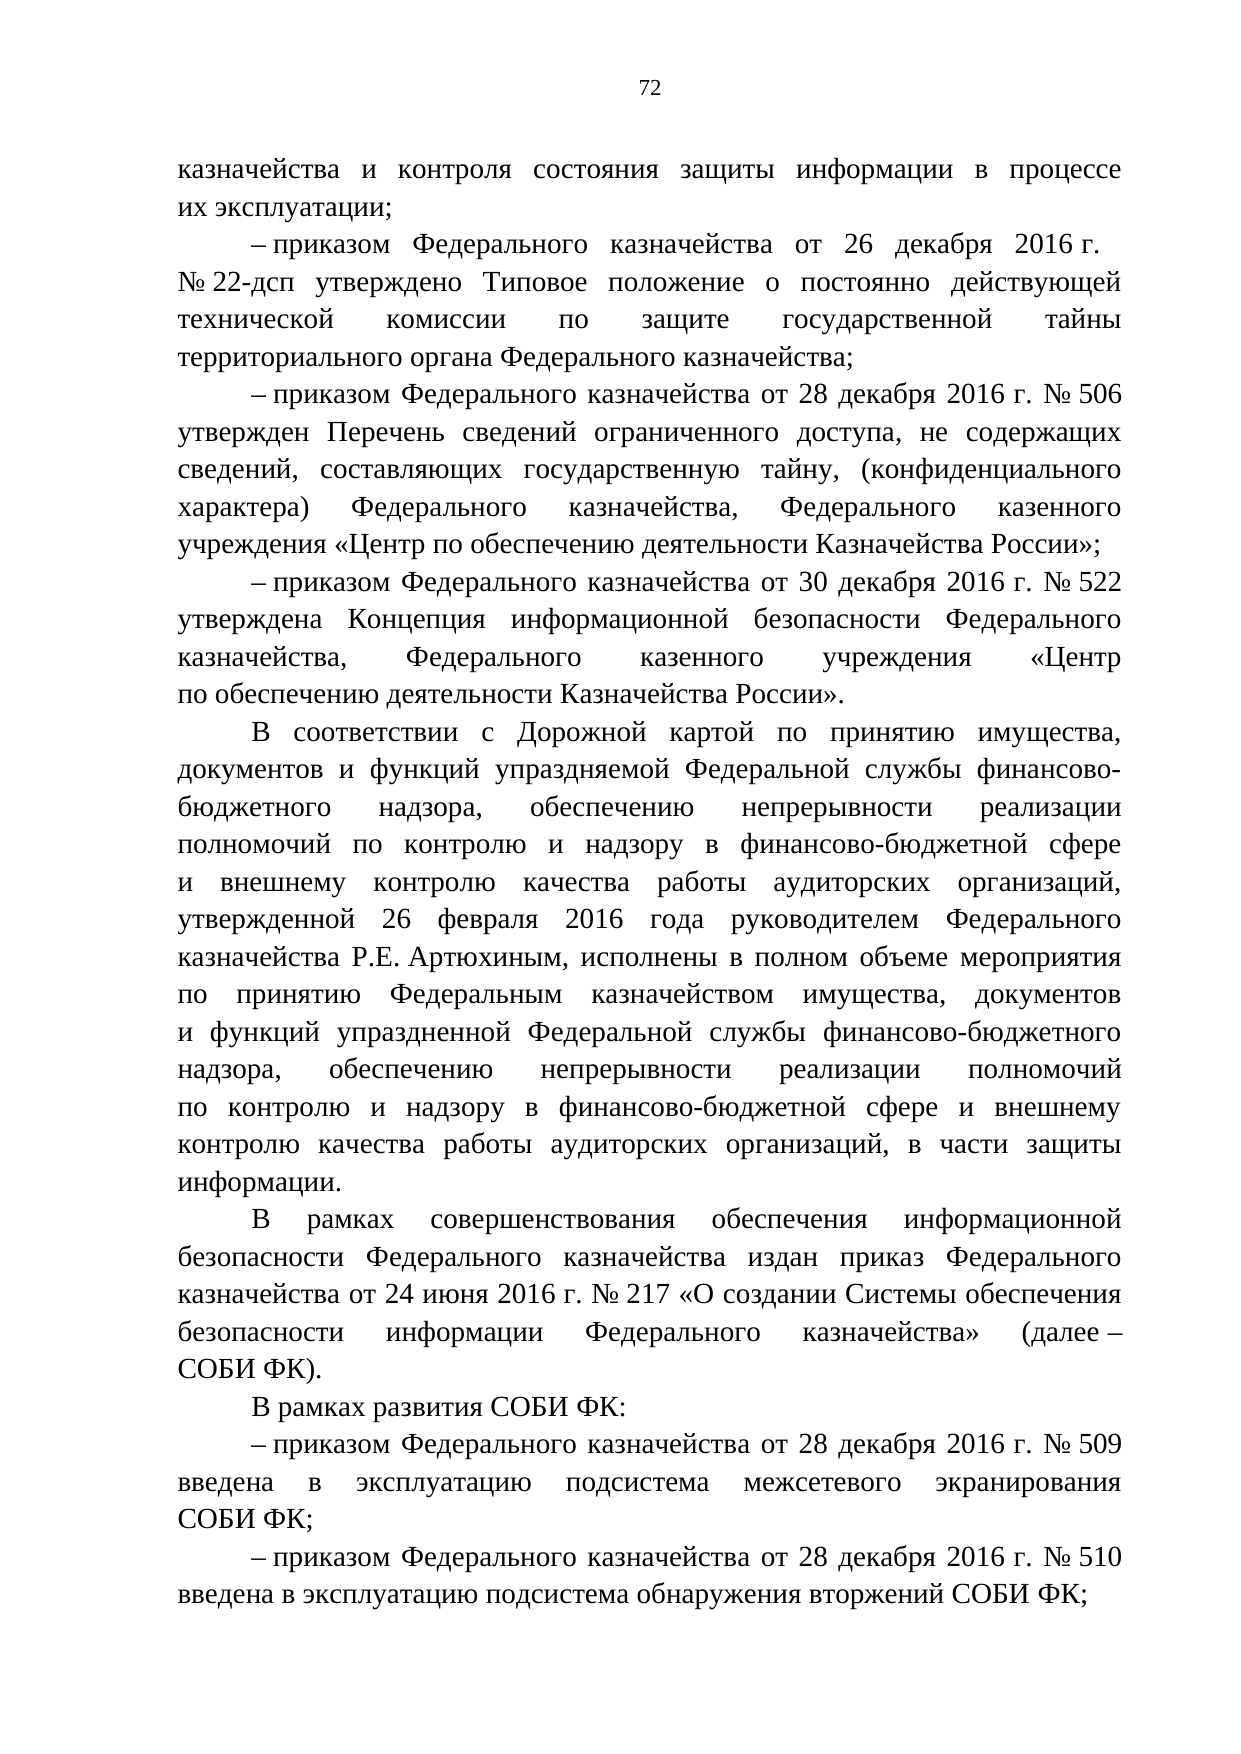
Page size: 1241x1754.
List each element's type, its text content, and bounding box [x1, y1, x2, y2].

text В рамках развития СОБИ ФК: [177, 1385, 1122, 1423]
text – приказом Федерального казначейства от 30 декабря 2016 г. № 522 утверждена Концепция информационной безопасности Федерального казначейства, Федерального казенного учреждения «Центр по обеспечению деятельности Казначейства России». [177, 560, 1122, 710]
text – приказом Федерального казначейства от 28 декабря 2016 г. № 506 утвержден Перечень сведений ограниченного доступа, не содержащих сведений, составляющих государственную тайну, (конфиденциального характера) Федерального казначейства, Федерального казенного учреждения «Центр по обеспечению деятельности Казначейства России»; [177, 373, 1122, 560]
text – приказом Федерального казначейства от 28 декабря 2016 г. № 509 введена в эксплуатацию подсистема межсетевого экранирования СОБИ ФК; [177, 1423, 1122, 1535]
text – приказом Федерального казначейства от 26 декабря 2016 г. № 22-дсп утверждено Типовое положение о постоянно действующей технической комиссии по защите государственной тайны территориального органа Федерального казначейства; [177, 223, 1122, 373]
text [177, 148, 1122, 223]
text В соответствии с Дорожной картой по принятию имущества, документов и функций упраздняемой Федеральной службы финансово-бюджетного надзора, обеспечению непрерывности реализации полномочий по контролю и надзору в финансово-бюджетной сфере и внешнему контролю качества работы аудиторских организаций, утвержденной 26 февраля 2016 года руководителем Федерального казначейства Р.Е. Артюхиным, исполнены в полном объеме мероприятия по принятию Федеральным казначейством имущества, документов и функций упраздненной Федеральной службы финансово-бюджетного надзора, обеспечению непрерывности реализации полномочий по контролю и надзору в финансово-бюджетной сфере и внешнему контролю качества работы аудиторских организаций, в части защиты информации. [177, 710, 1122, 1198]
text – приказом Федерального казначейства от 28 декабря 2016 г. № 510 введена в эксплуатацию подсистема обнаружения вторжений СОБИ ФК; [177, 1535, 1122, 1610]
text В рамках совершенствования обеспечения информационной безопасности Федерального казначейства издан приказ Федерального казначейства от 24 июня 2016 г. № 217 «О создании Системы обеспечения безопасности информации Федерального казначейства» (далее – СОБИ ФК). [177, 1198, 1122, 1385]
